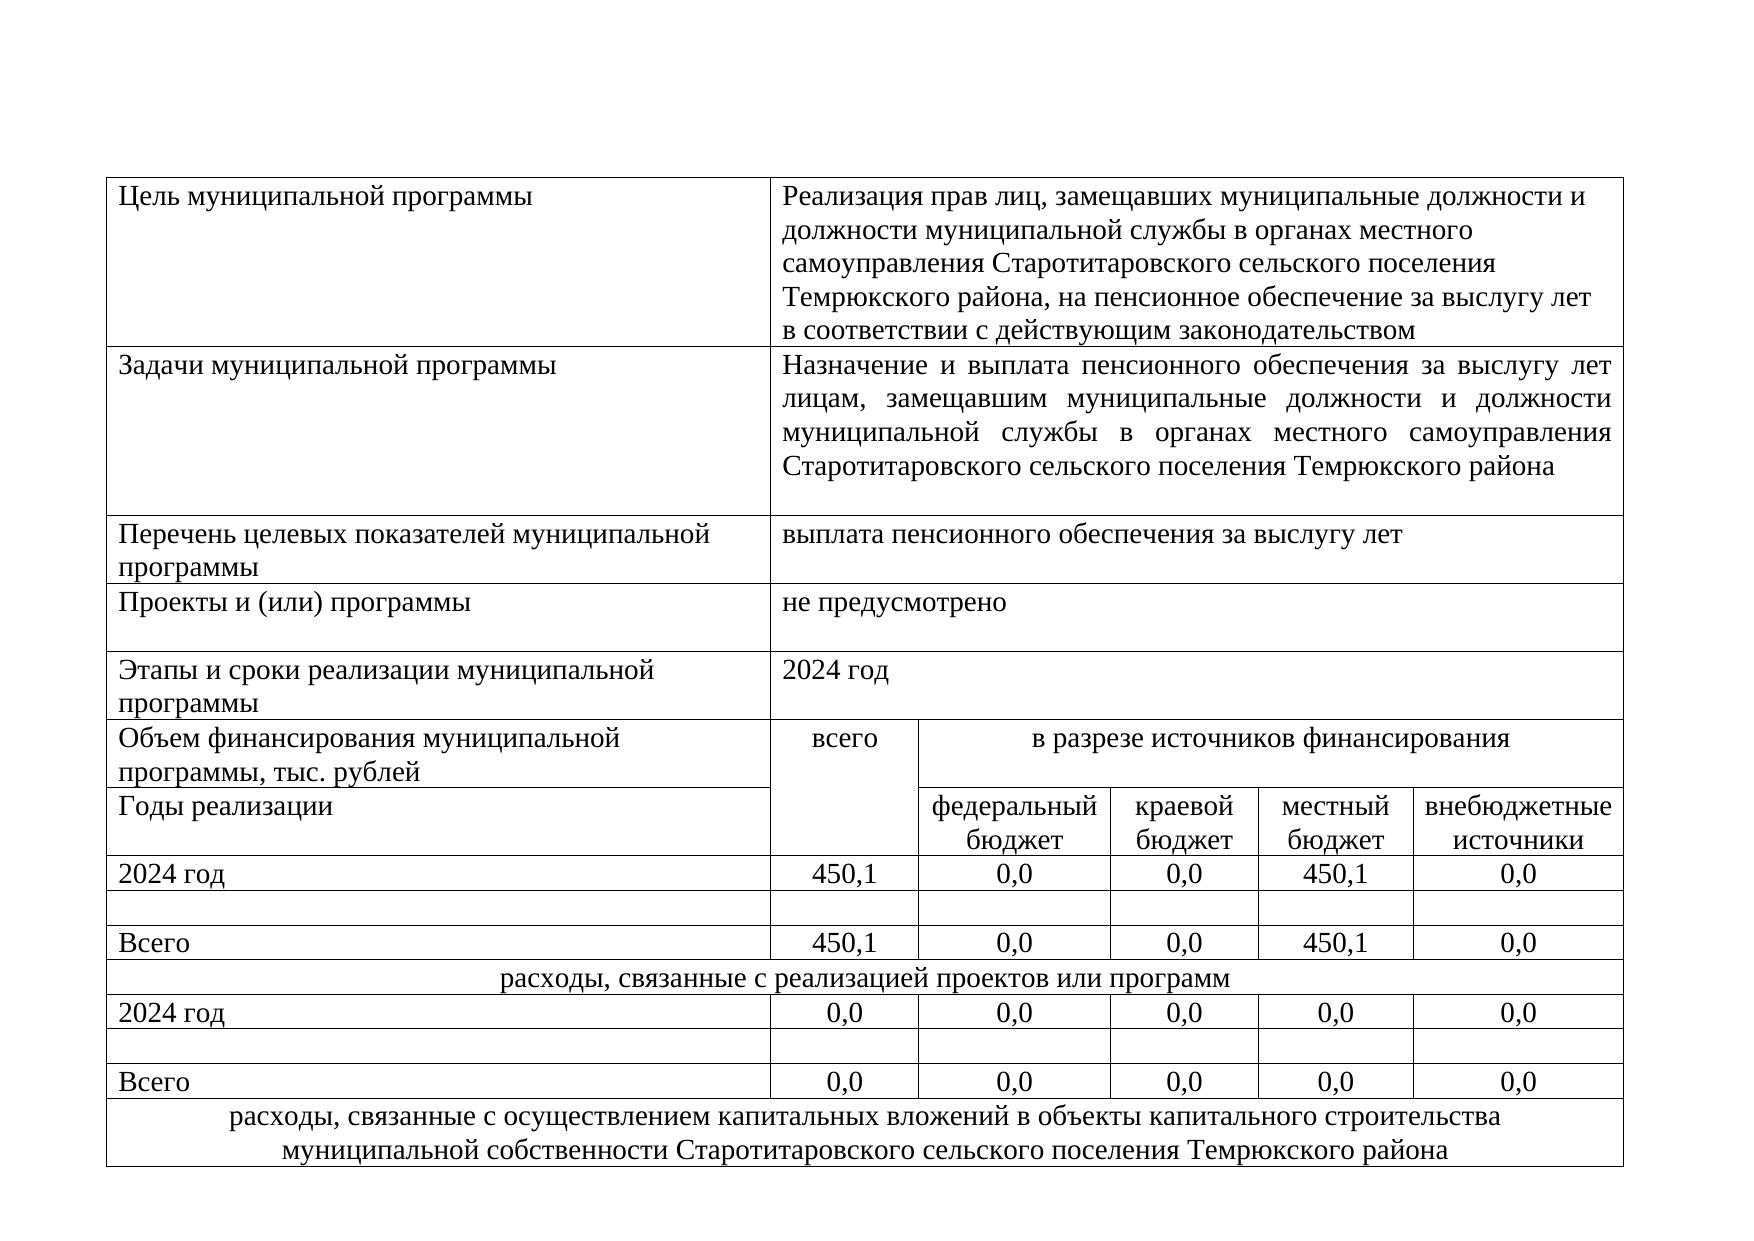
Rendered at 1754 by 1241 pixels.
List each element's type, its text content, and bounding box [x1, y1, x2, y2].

table_cell Проекты и (или) программы [107, 584, 770, 651]
table_cell Всего [107, 926, 770, 959]
table_cell краевой бюджет [1111, 788, 1258, 855]
table_cell 0,0 [919, 1064, 1110, 1097]
table_cell 2024 год [771, 652, 1623, 719]
table_cell 0,0 [1414, 926, 1623, 959]
table_cell 0,0 [1111, 856, 1258, 890]
table_cell [1111, 1029, 1258, 1063]
table_cell Этапы и сроки реализации муниципальной программы [107, 652, 770, 719]
table_cell Годы реализации [107, 788, 770, 855]
table_cell Всего [107, 1064, 770, 1097]
table_cell расходы, связанные с осуществлением капитальных вложений в объекты капитального строительства муниципальной собственности Старотитаровского сельского поселения Темрюкского района [107, 1099, 1623, 1166]
table_cell в разрезе источников финансирования [919, 720, 1623, 787]
table_cell 0,0 [771, 995, 918, 1028]
table_cell [1259, 1029, 1413, 1063]
table_cell 0,0 [1259, 995, 1413, 1028]
table_cell [919, 891, 1110, 924]
table_cell [1414, 891, 1623, 924]
table_cell 450,1 [1259, 856, 1413, 890]
table_cell 0,0 [1414, 1064, 1623, 1097]
table_cell 0,0 [919, 926, 1110, 959]
table_cell [107, 1029, 770, 1063]
table_cell всего [771, 720, 918, 855]
table_cell выплата пенсионного обеспечения за выслугу лет [771, 516, 1623, 583]
table_cell Объем финансирования муниципальной программы, тыс. рублей [107, 720, 770, 787]
table_cell [919, 1029, 1110, 1063]
table_cell 0,0 [1111, 995, 1258, 1028]
table_cell [1414, 1029, 1623, 1063]
table_cell Реализация прав лиц, замещавших муниципальные должности и должности муниципальной службы в органах местного самоуправления Старотитаровского сельского поселения Темрюкского района, на пенсионное обеспечение за выслугу лет в соответствии с действующим законодательством [771, 178, 1623, 346]
table_cell не предусмотрено [771, 584, 1623, 651]
table_cell [1111, 891, 1258, 924]
table_cell 450,1 [771, 926, 918, 959]
table_cell [1259, 891, 1413, 924]
table_cell расходы, связанные с реализацией проектов или программ [107, 960, 1623, 994]
table_cell 2024 год [107, 856, 770, 890]
table_cell 0,0 [1111, 926, 1258, 959]
table_cell Задачи муниципальной программы [107, 347, 770, 515]
table_cell 0,0 [1111, 1064, 1258, 1097]
table_cell 0,0 [1414, 995, 1623, 1028]
table_cell 0,0 [919, 856, 1110, 890]
table_cell [771, 1029, 918, 1063]
table_cell [771, 891, 918, 924]
table_cell внебюджетные источники [1414, 788, 1623, 855]
table_cell 450,1 [1259, 926, 1413, 959]
table_cell [107, 891, 770, 924]
table_cell Назначение и выплата пенсионного обеспечения за выслугу лет лицам, замещавшим муниципальные должности и должности муниципальной службы в органах местного самоуправления Старотитаровского сельского поселения Темрюкского района [771, 347, 1623, 515]
table_cell местный бюджет [1259, 788, 1413, 855]
table_cell 0,0 [1259, 1064, 1413, 1097]
table_cell 450,1 [771, 856, 918, 890]
table_cell Цель муниципальной программы [107, 178, 770, 346]
table_cell 0,0 [771, 1064, 918, 1097]
table_cell федеральный бюджет [919, 788, 1110, 855]
table_cell 2024 год [107, 995, 770, 1028]
table_cell 0,0 [919, 995, 1110, 1028]
table_cell Перечень целевых показателей муниципальной программы [107, 516, 770, 583]
table_cell 0,0 [1414, 856, 1623, 890]
